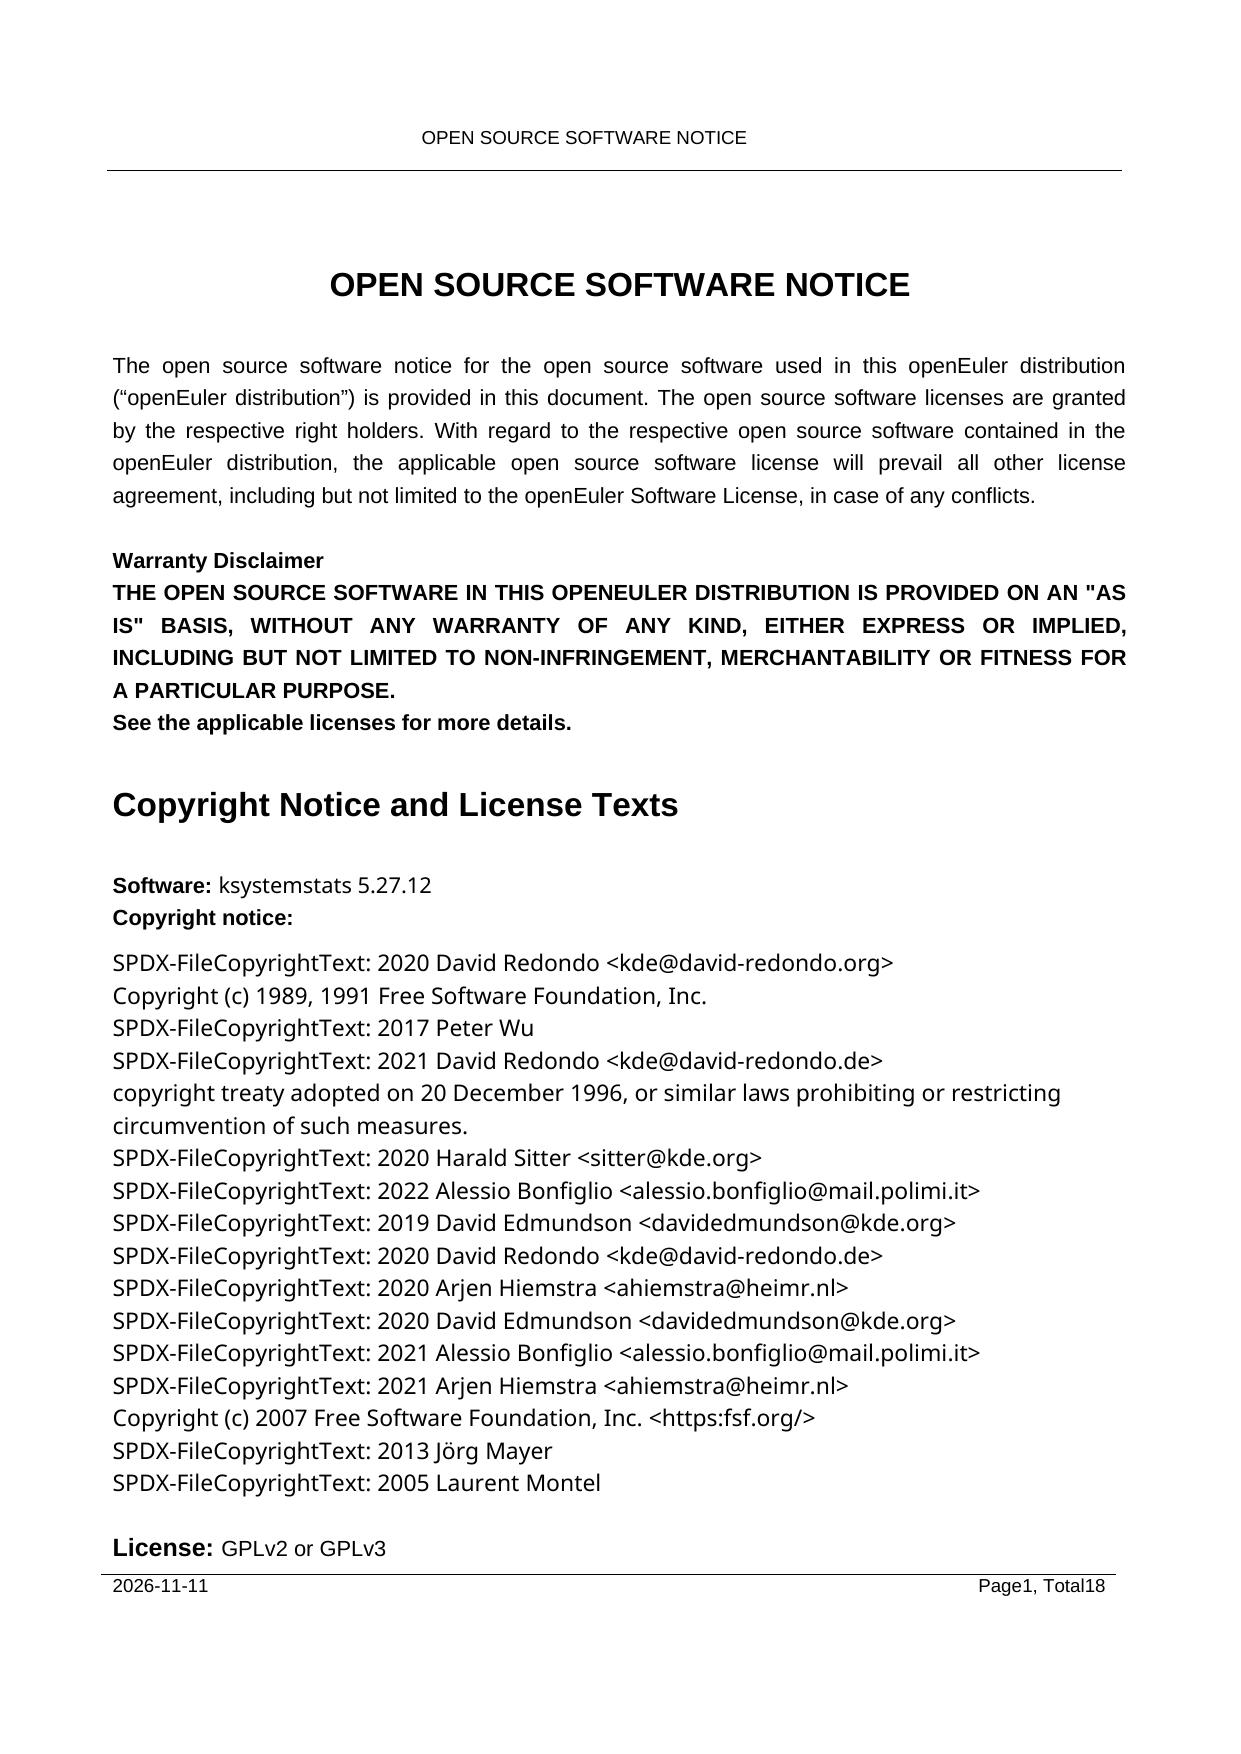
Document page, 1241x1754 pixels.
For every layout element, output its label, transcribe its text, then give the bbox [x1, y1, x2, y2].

text Warranty Disclaimer [112, 544, 1128, 576]
text The open source software notice for the open source software used in this openEuler distribution (“openEuler distribution”) is provided in this document. The open source software licenses are granted by the respective right holders. With regard to the respective open source software contained in the openEuler distribution, the applicable open source software license will prevail all other license agreement, including but not limited to the openEuler Software License, in case of any conflicts. [112, 349, 1128, 511]
text SPDX-FileCopyrightText: 2020 David Redondo <kde@david-redondo.org> Copyright (c) 1989, 1991 Free Software Foundation, Inc. SPDX-FileCopyrightText: 2017 Peter Wu SPDX-FileCopyrightText: 2021 David Redondo <kde@david-redondo.de> copyright treaty adopted on 20 December 1996, or similar laws prohibiting or restricting circumvention of such measures. SPDX-FileCopyrightText: 2020 Harald Sitter <sitter@kde.org> SPDX-FileCopyrightText: 2022 Alessio Bonfiglio <alessio.bonfiglio@mail.polimi.it> SPDX-FileCopyrightText: 2019 David Edmundson <davidedmundson@kde.org> SPDX-FileCopyrightText: 2020 David Redondo <kde@david-redondo.de> SPDX-FileCopyrightText: 2020 Arjen Hiemstra <ahiemstra@heimr.nl> SPDX-FileCopyrightText: 2020 David Edmundson <davidedmundson@kde.org> SPDX-FileCopyrightText: 2021 Alessio Bonfiglio <alessio.bonfiglio@mail.polimi.it> SPDX-FileCopyrightText: 2021 Arjen Hiemstra <ahiemstra@heimr.nl> Copyright (c) 2007 Free Software Foundation, Inc. <https:fsf.org/> SPDX-FileCopyrightText: 2013 Jörg Mayer SPDX-FileCopyrightText: 2005 Laurent Montel [112, 947, 1128, 1532]
text License: GPLv2 or GPLv3 [112, 1532, 1128, 1564]
text Copyright Notice and License Texts [112, 771, 1128, 836]
text Copyright notice: [112, 901, 1128, 934]
text THE OPEN SOURCE SOFTWARE IN THIS OPENEULER DISTRIBUTION IS PROVIDED ON AN "AS IS" BASIS, WITHOUT ANY WARRANTY OF ANY KIND, EITHER EXPRESS OR IMPLIED, INCLUDING BUT NOT LIMITED TO NON-INFRINGEMENT, MERCHANTABILITY OR FITNESS FOR A PARTICULAR PURPOSE. See the applicable licenses for more details. [112, 576, 1128, 739]
text OPEN SOURCE SOFTWARE NOTICE [112, 251, 1128, 316]
title Software: ksystemstats 5.27.12 [112, 869, 1128, 901]
